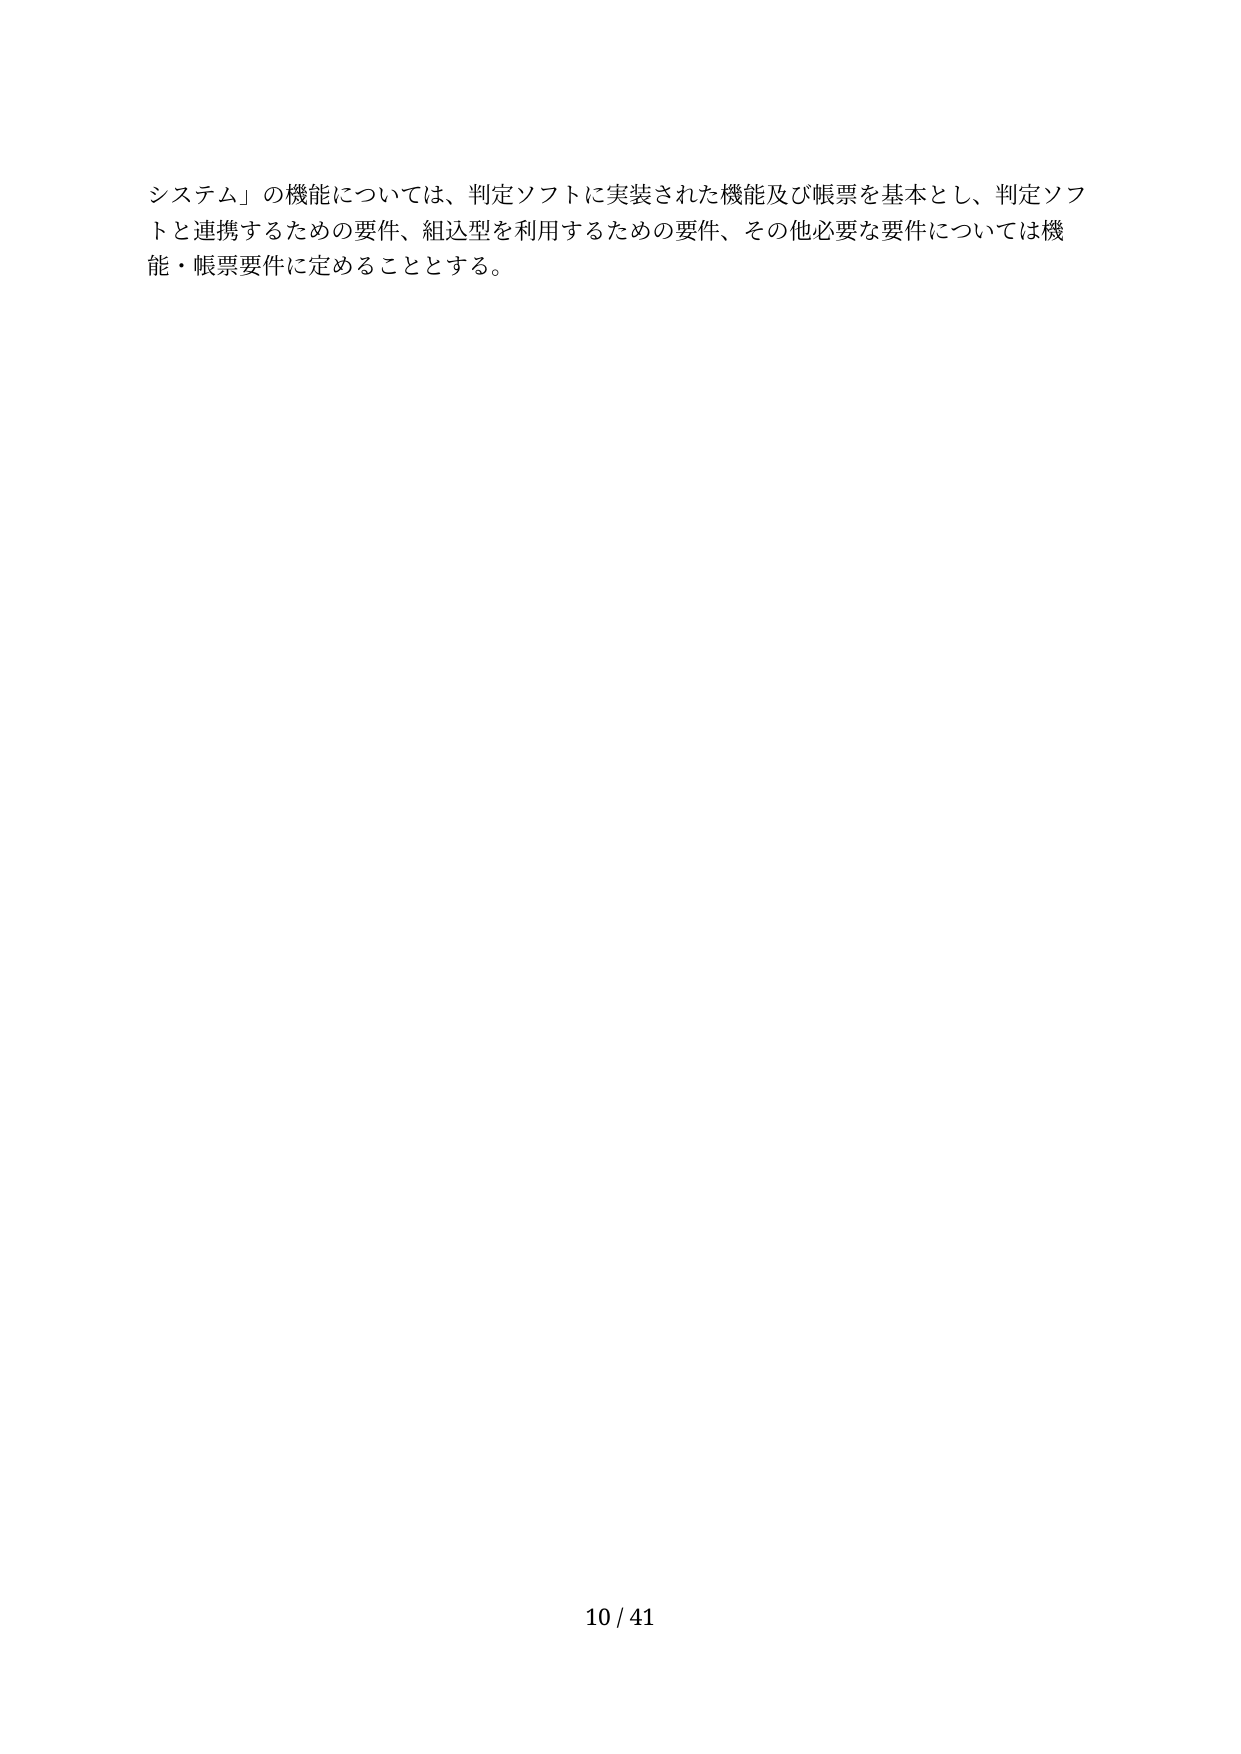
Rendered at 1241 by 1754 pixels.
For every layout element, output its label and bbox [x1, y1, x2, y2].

text [148, 177, 1092, 281]
